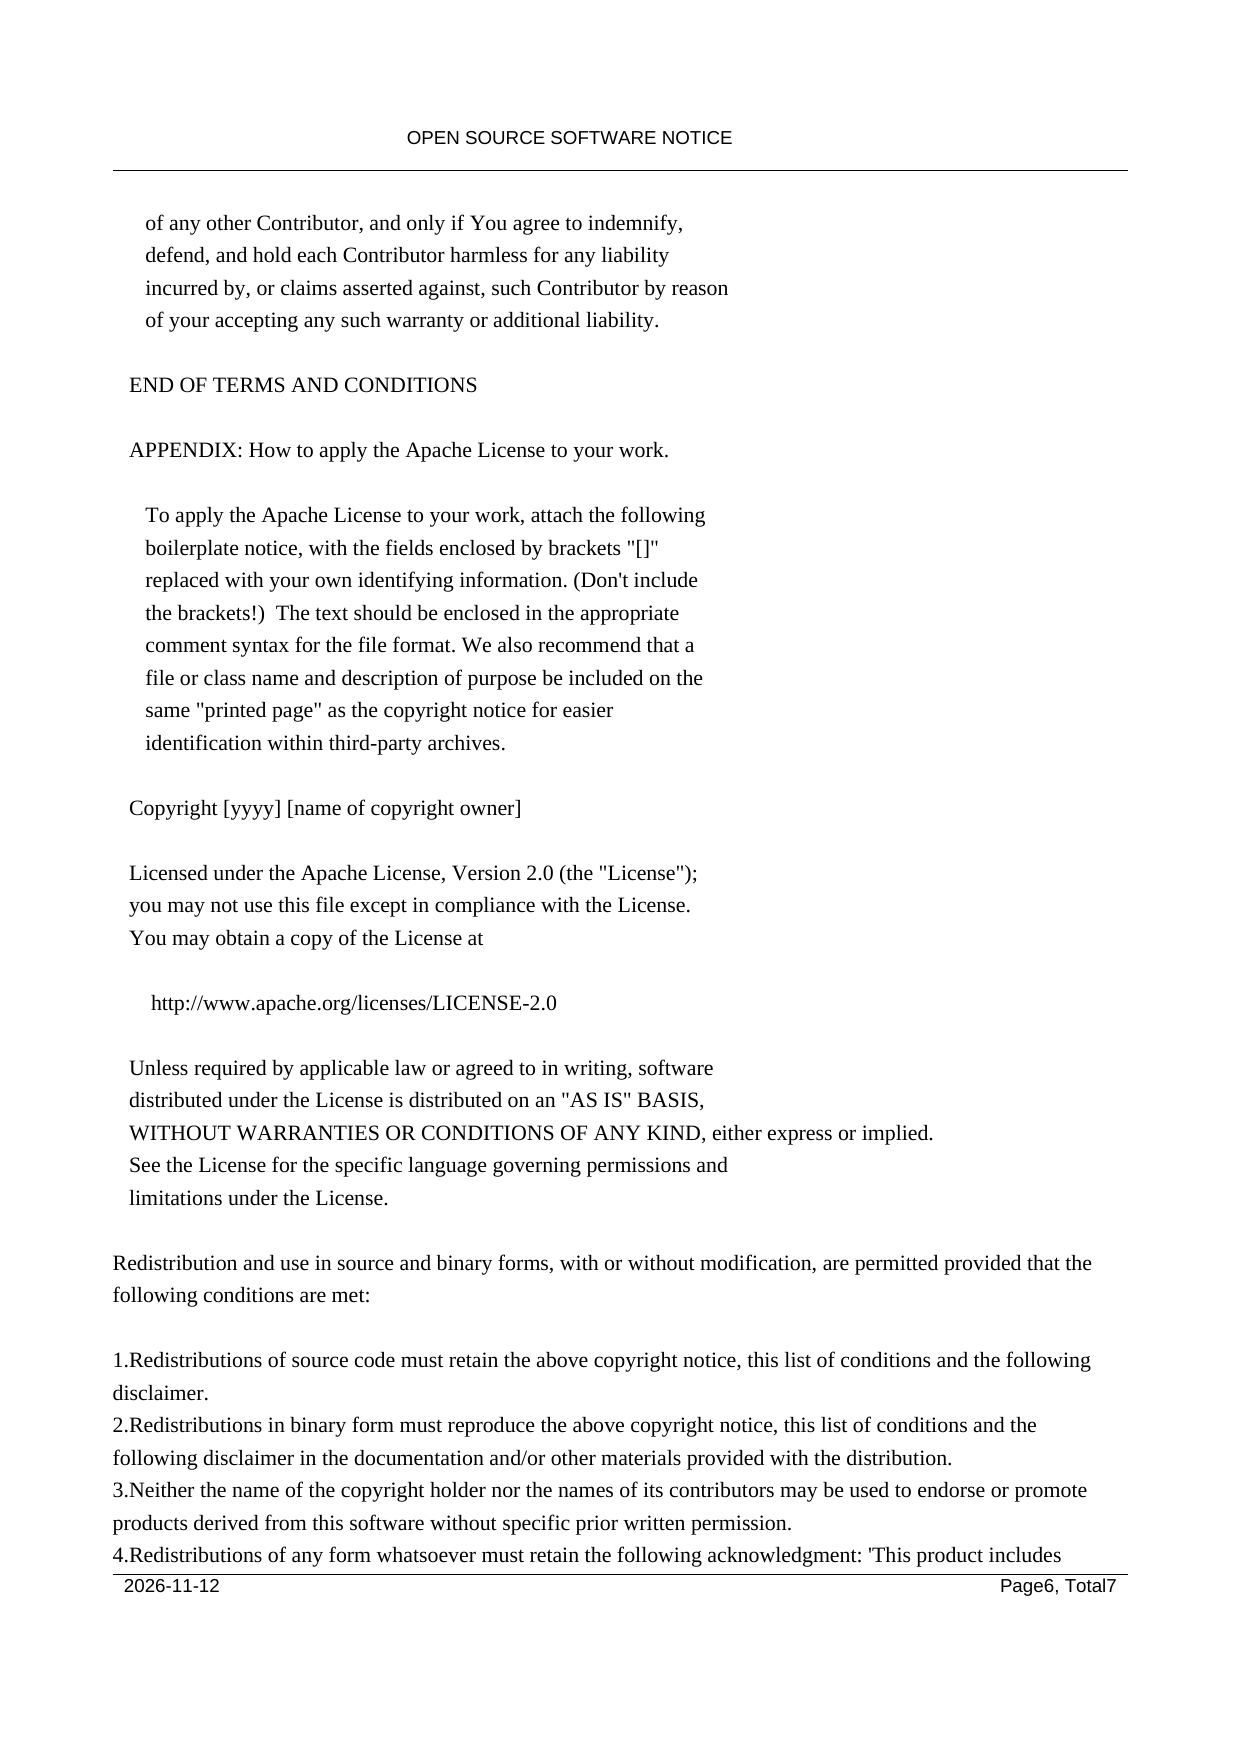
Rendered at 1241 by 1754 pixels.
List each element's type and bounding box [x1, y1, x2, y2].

text [112, 206, 1128, 1571]
